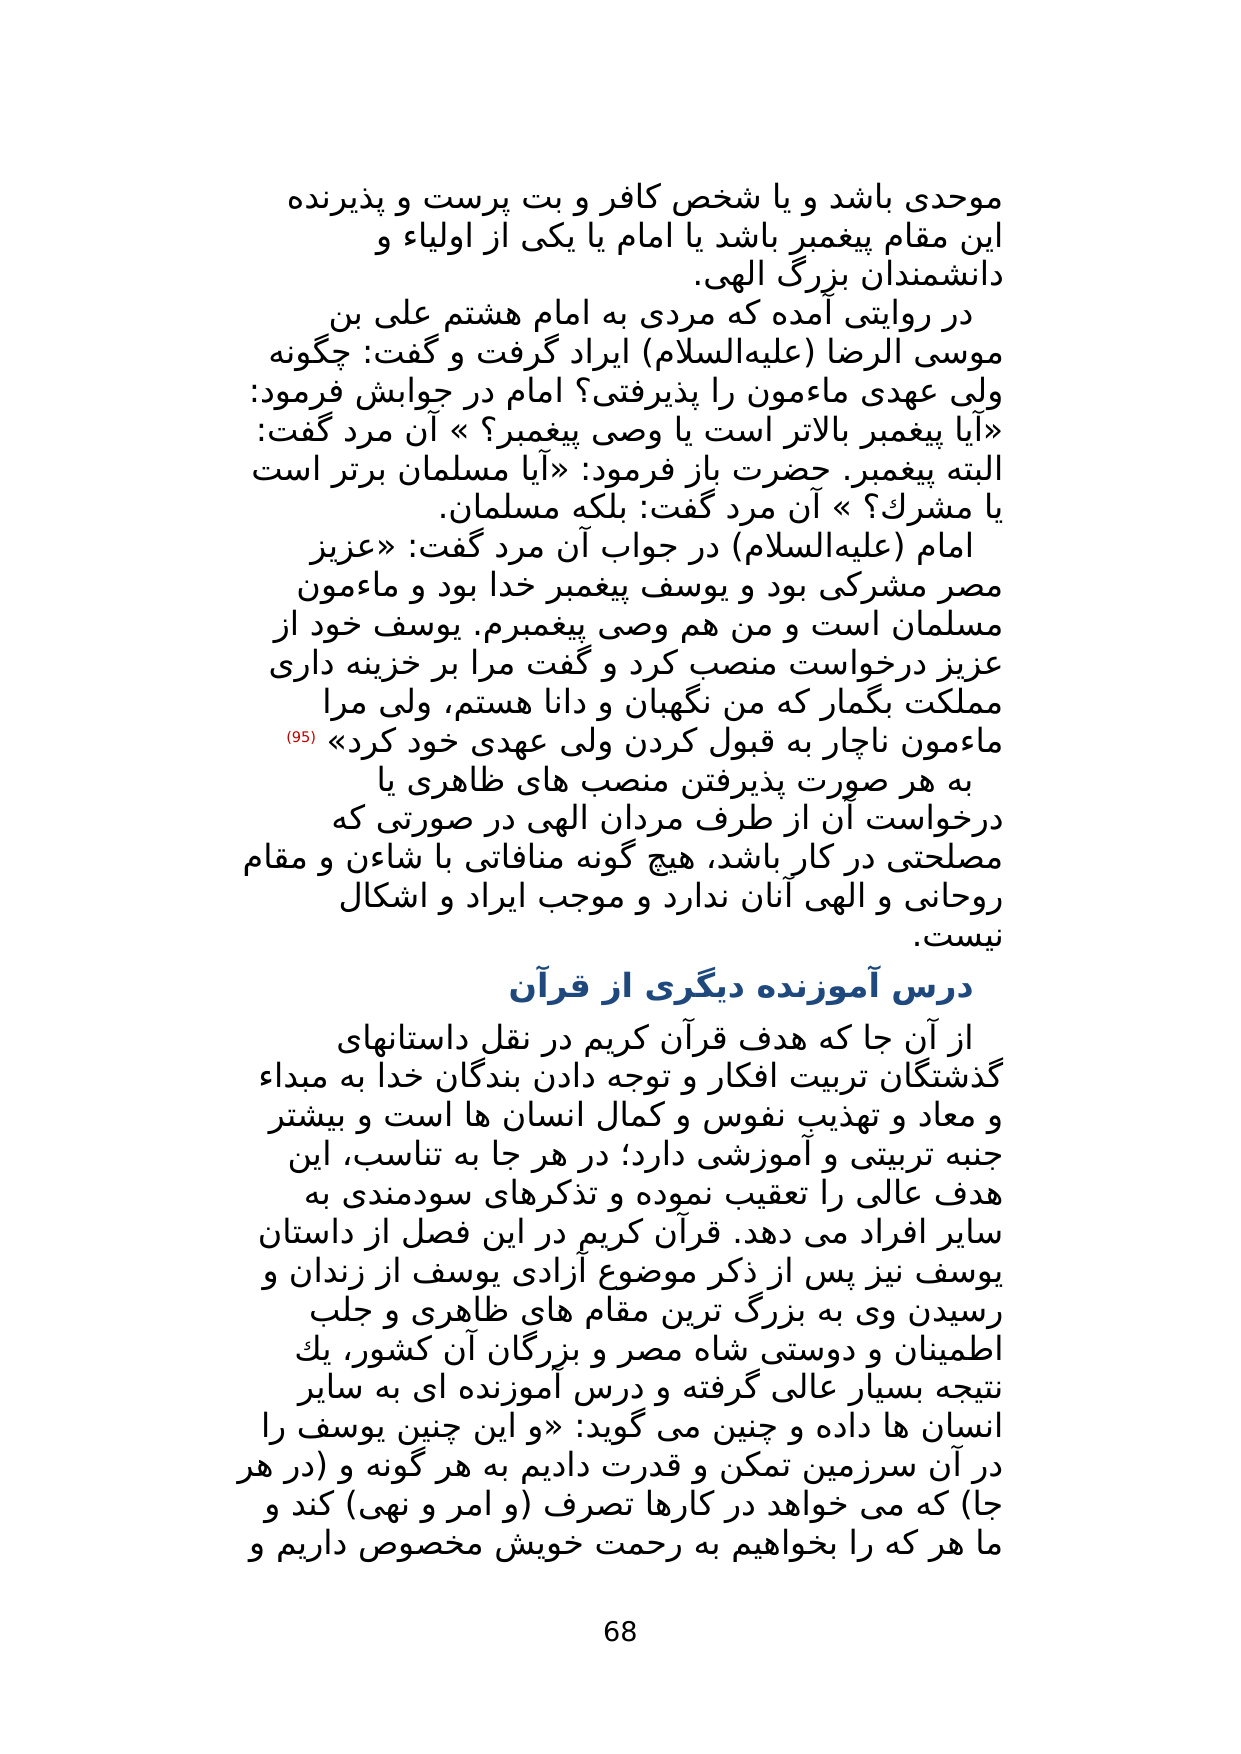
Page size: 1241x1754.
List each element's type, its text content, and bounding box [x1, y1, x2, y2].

text به هر صورت پذيرفتن منصب هاى ظاهرى يا درخواست آن از طرف مردان الهى در صورتى كه مصلحتى در كار باشد، هيچ گونه منافاتى با شاءن و مقام روحانى و الهى آنان ندارد و موجب ايراد و اشكال نيست. [236, 760, 1004, 954]
text در روايتى آمده كه مردى به امام هشتم على بن موسى الرضا (عليه‌السلام) ايراد گرفت و گفت: چگونه ولى عهدى ماءمون را پذيرفتى؟ امام در جوابش فرمود: «آيا پيغمبر بالاتر است يا وصى پيغمبر؟ » آن مرد گفت: البته پيغمبر. حضرت باز فرمود: «آيا مسلمان برتر است يا مشرك؟ » آن مرد گفت: بلكه مسلمان. [236, 294, 1004, 527]
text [236, 177, 1004, 294]
text امام (عليه‌السلام) در جواب آن مرد گفت: «عزيز مصر مشركى بود و يوسف پيغمبر خدا بود و ماءمون مسلمان است و من هم وصى پيغمبرم. يوسف خود از عزيز درخواست منصب كرد و گفت مرا بر خزينه دارى مملكت بگمار كه من نگهبان و دانا هستم، ولى مرا ماءمون ناچار به قبول كردن ولى عهدى خود كرد» (95) [236, 527, 1004, 760]
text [236, 1018, 1004, 1562]
subtitle درس آموزنده ديگرى از قرآن [236, 967, 1004, 1006]
